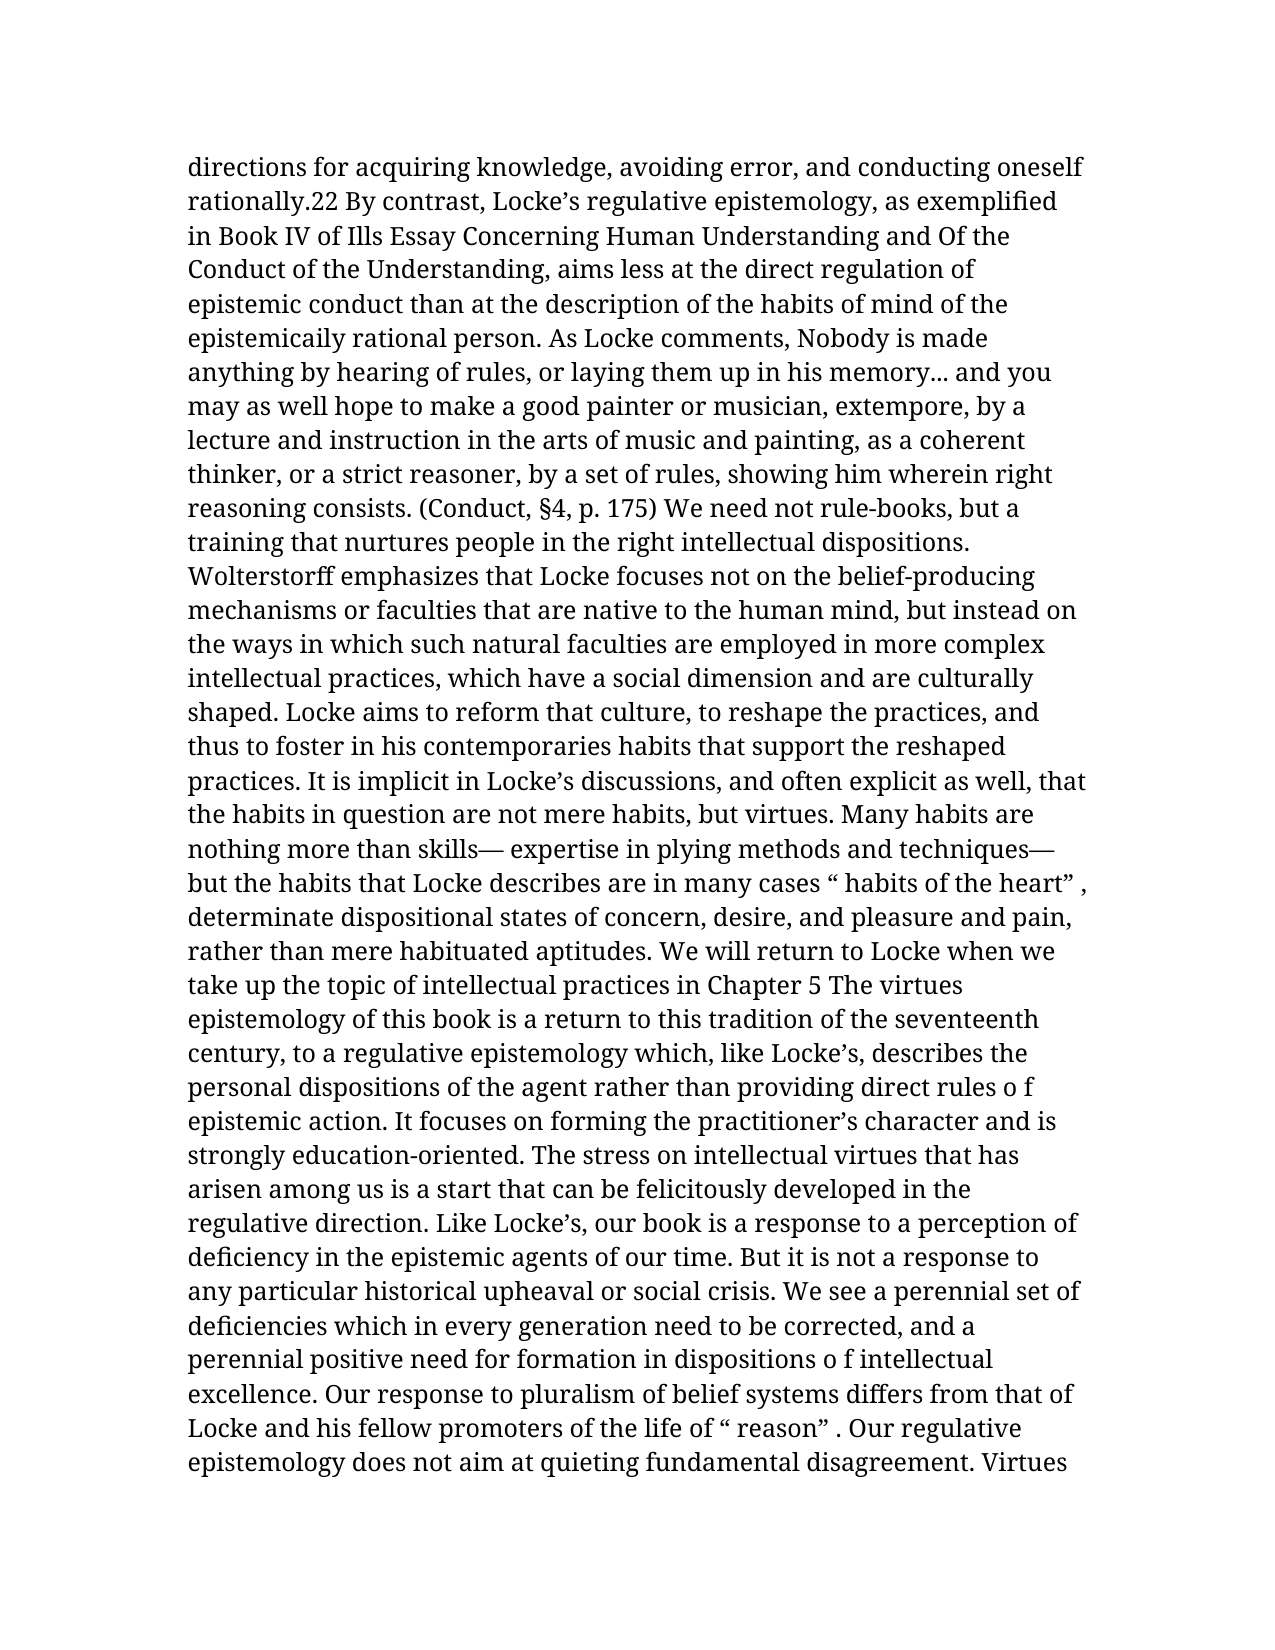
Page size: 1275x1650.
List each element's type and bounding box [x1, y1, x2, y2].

text [187, 150, 1087, 1478]
